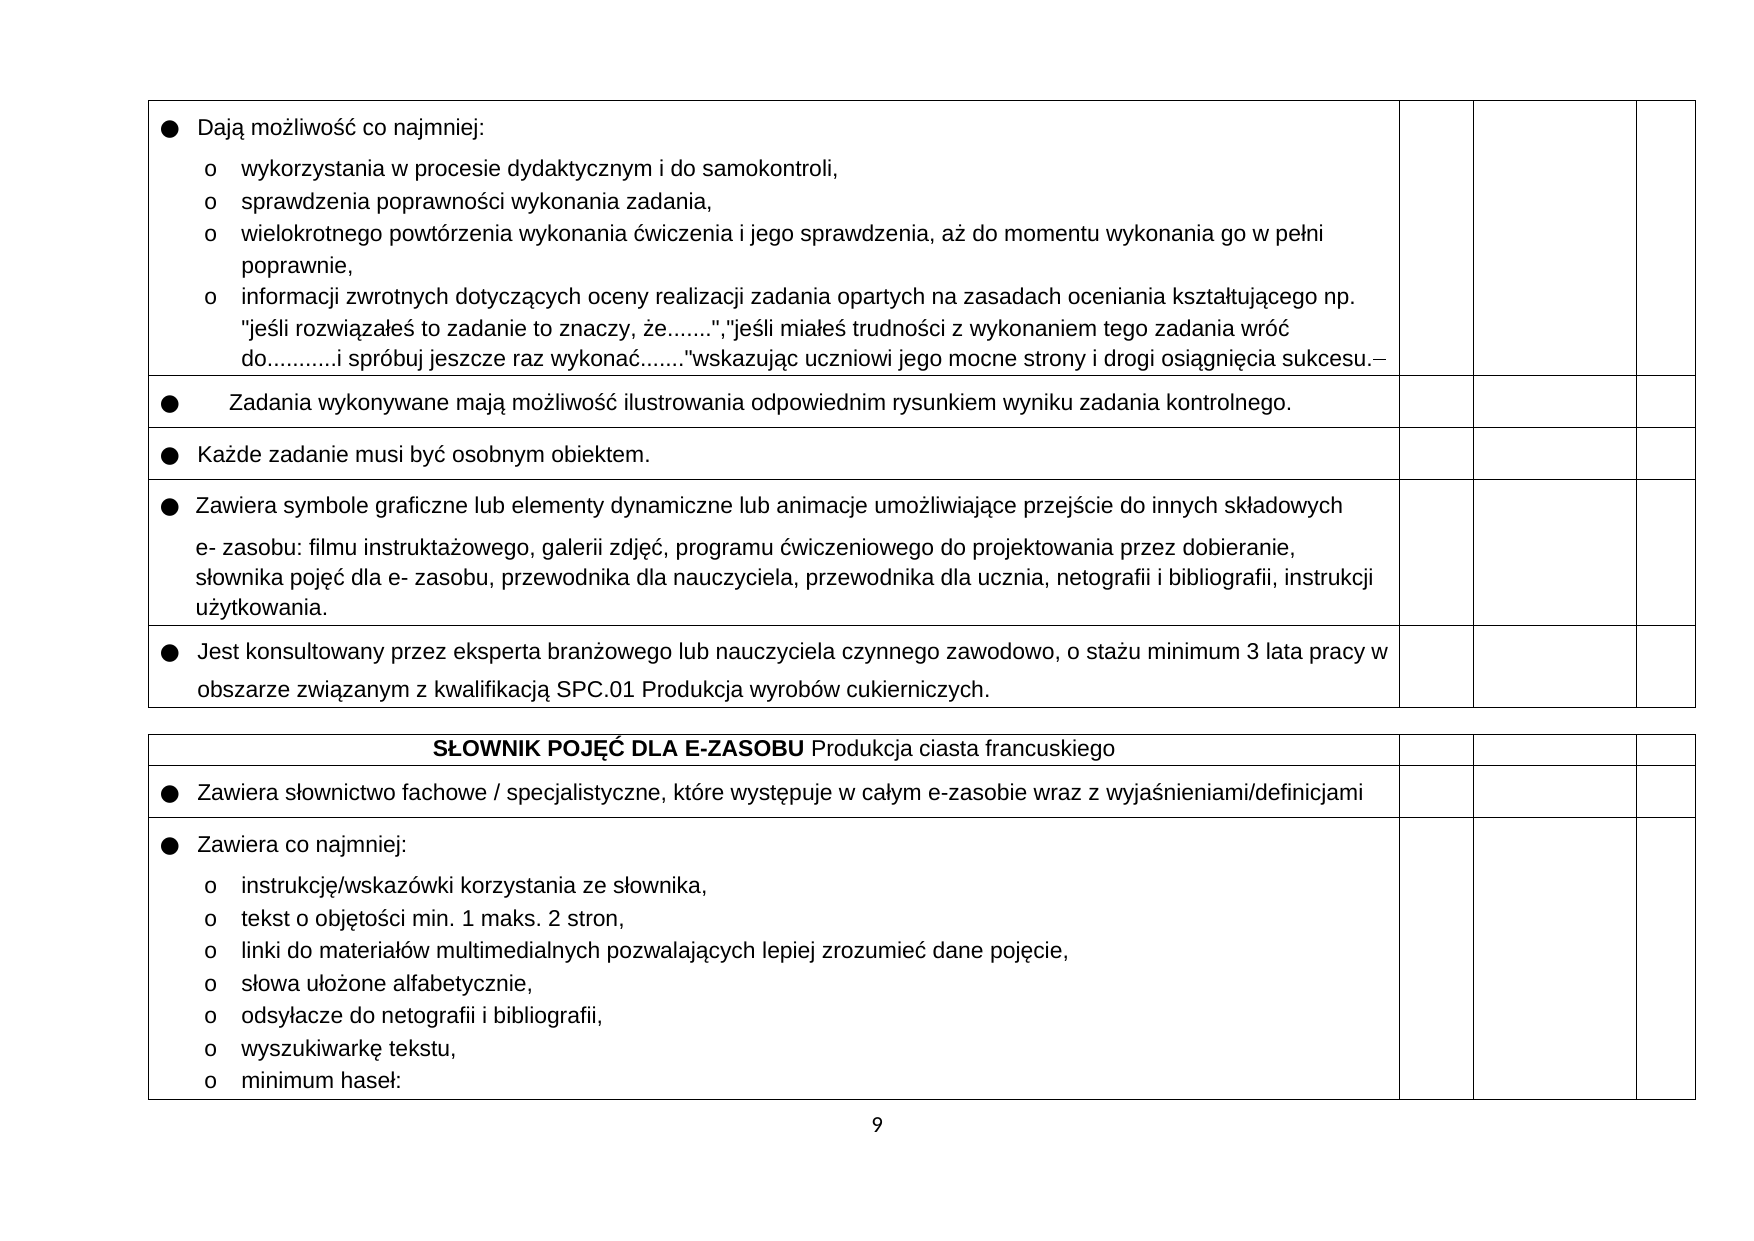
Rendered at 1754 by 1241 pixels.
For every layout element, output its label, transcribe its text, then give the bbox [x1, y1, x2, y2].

table_cell [1400, 766, 1473, 817]
table_cell Zawiera symbole graficzne lub elementy dynamiczne lub animacje umożliwiające przejście do innych składowych e- zasobu: filmu instruktażowego, galerii zdjęć, programu ćwiczeniowego do projektowania przez dobieranie, słownika pojęć dla e- zasobu, przewodnika dla nauczyciela, przewodnika dla ucznia, netografii i bibliografii, instrukcji użytkowania. [149, 480, 1399, 624]
table_header [1637, 735, 1695, 765]
table_cell [1474, 766, 1636, 817]
table_cell Zawiera słownictwo fachowe / specjalistyczne, które występuje w całym e-zasobie wraz z wyjaśnieniami/definicjami [149, 766, 1399, 817]
table_cell [1637, 376, 1695, 427]
table_header [1400, 735, 1473, 765]
table_cell [1637, 428, 1695, 479]
table_cell Dają możliwość co najmniej: wykorzystania w procesie dydaktycznym i do samokontroli, sprawdzenia poprawności wykonania zadania, wielokrotnego powtórzenia wykonania ćwiczenia i jego sprawdzenia, aż do momentu wykonania go w pełni poprawnie, informacji zwrotnych dotyczących oceny realizacji zadania opartych na zasadach oceniania kształtującego np. "jeśli rozwiązałeś to zadanie to znaczy, że.......","jeśli miałeś trudności z wykonaniem tego zadania wróć do...........i spróbuj jeszcze raz wykonać......."wskazując uczniowi jego mocne strony i drogi osiągnięcia sukcesu. [149, 101, 1399, 375]
table_cell [1474, 626, 1636, 707]
table_cell [1400, 480, 1473, 624]
table_header SŁOWNIK POJĘĆ DLA E-ZASOBU Produkcja ciasta francuskiego [149, 735, 1399, 765]
table_cell Każde zadanie musi być osobnym obiektem. [149, 428, 1399, 479]
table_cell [149, 818, 1399, 1099]
table_cell [1637, 480, 1695, 624]
table_cell [1474, 480, 1636, 624]
table_cell [1474, 376, 1636, 427]
table_cell [1637, 818, 1695, 1099]
table_cell [1637, 101, 1695, 375]
table_cell [1400, 626, 1473, 707]
table_cell [1474, 818, 1636, 1099]
table_cell [1400, 428, 1473, 479]
table_cell Zadania wykonywane mają możliwość ilustrowania odpowiednim rysunkiem wyniku zadania kontrolnego. [149, 376, 1399, 427]
table_cell [1474, 428, 1636, 479]
table_cell [1400, 376, 1473, 427]
table_cell [1400, 101, 1473, 375]
table_cell Jest konsultowany przez eksperta branżowego lub nauczyciela czynnego zawodowo, o stażu minimum 3 lata pracy w obszarze związanym z kwalifikacją SPC.01 Produkcja wyrobów cukierniczych. [149, 626, 1399, 707]
table_cell [1400, 818, 1473, 1099]
table_cell [1637, 626, 1695, 707]
table_cell [1637, 766, 1695, 817]
table_cell [1474, 101, 1636, 375]
table_header [1474, 735, 1636, 765]
